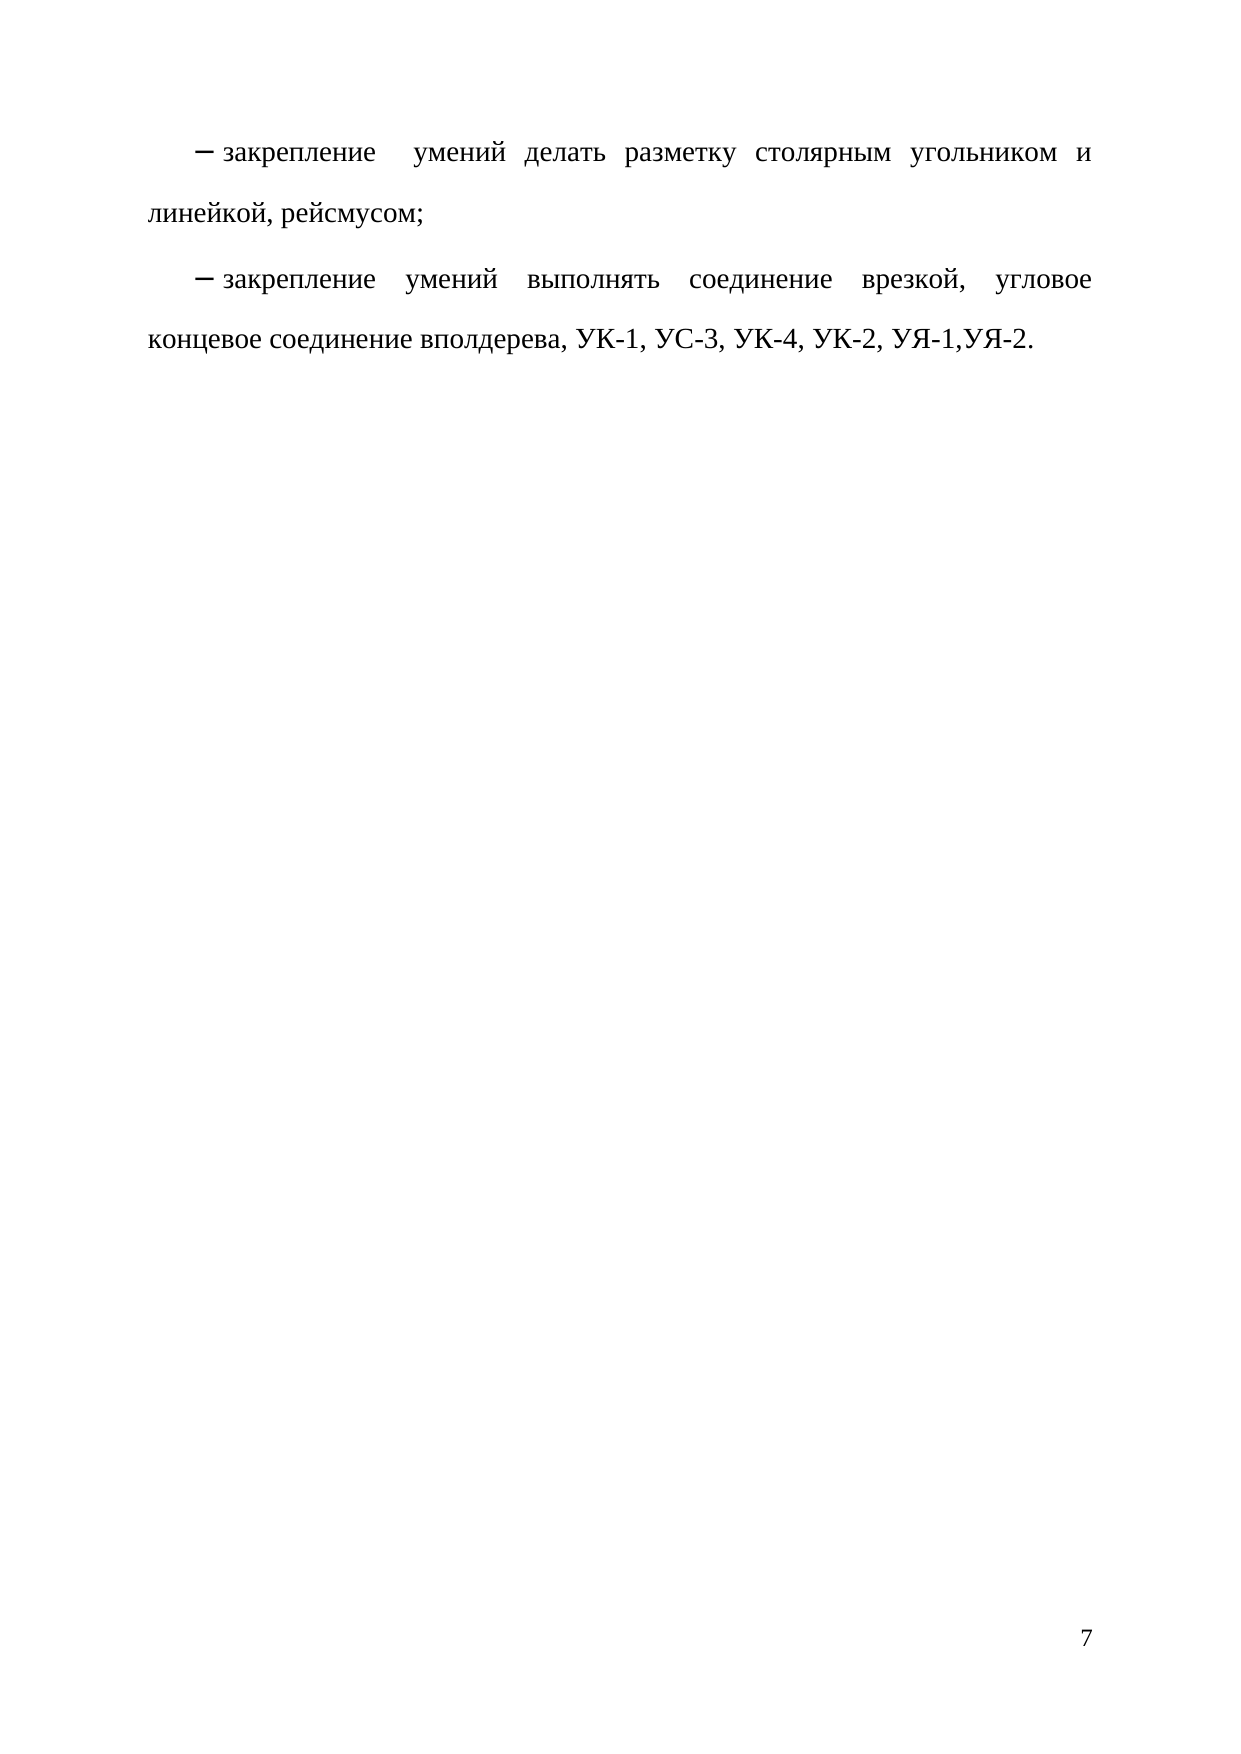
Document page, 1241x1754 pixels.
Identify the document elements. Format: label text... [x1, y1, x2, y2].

list закрепление умений делать разметку столярным угольником и линейкой, рейсмусом; [148, 118, 1092, 228]
list закрепление умений выполнять соединение врезкой, угловое концевое соединение вполдерева, УК-1, УС-3, УК-4, УК-2, УЯ-1,УЯ-2. [148, 245, 1092, 355]
